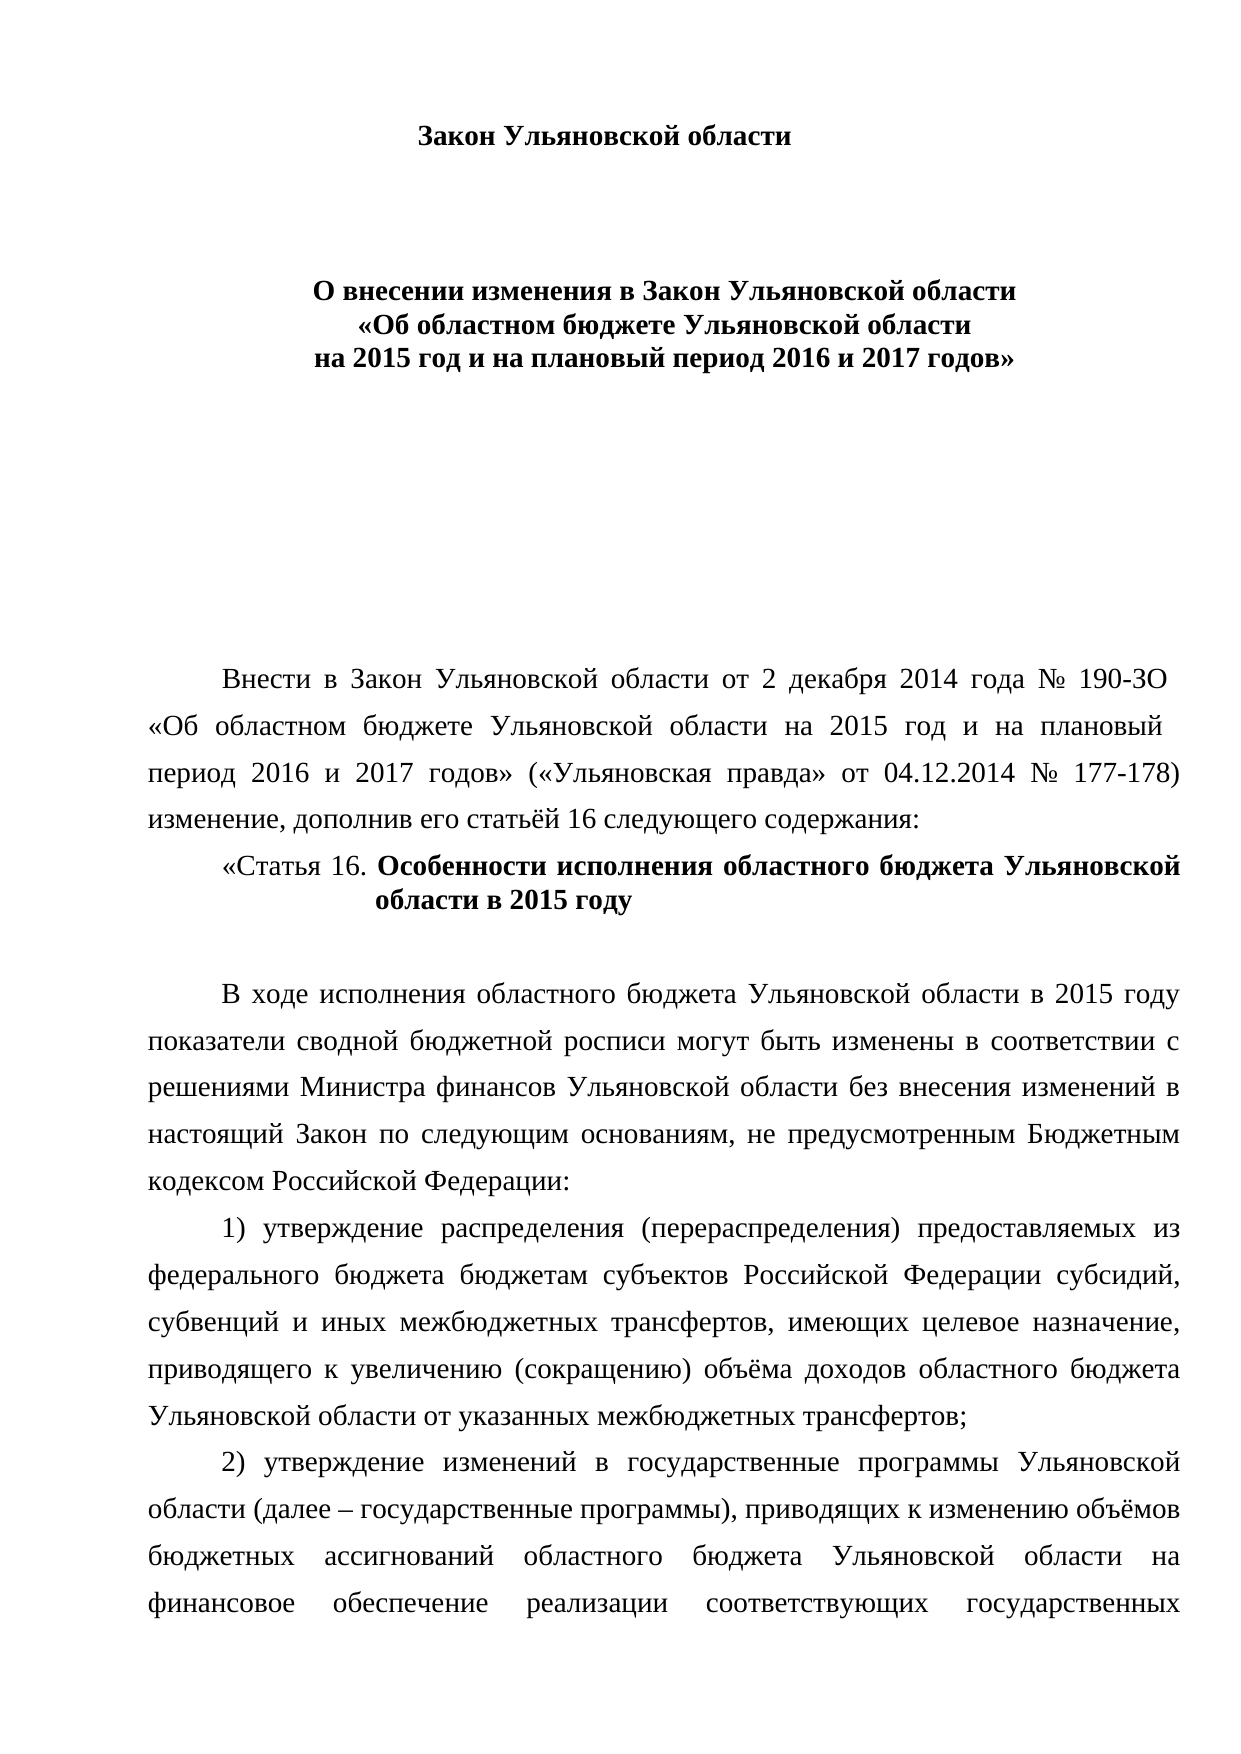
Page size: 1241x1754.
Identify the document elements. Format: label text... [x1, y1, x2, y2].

text Внести в Закон Ульяновской области от 2 декабря 2014 года № 190-ЗО «Об областном бюджете Ульяновской области на 2015 год и на плановый период 2016 и 2017 годов» («Ульяновская правда» от 04.12.2014 № 177-178) изменение, дополнив его статьёй 16 следующего содержания: [148, 661, 1181, 835]
text «Статья 16. Особенности исполнения областного бюджета Ульяновской области в 2015 году [222, 848, 1181, 916]
text В ходе исполнения областного бюджета Ульяновской области в 2015 году показатели сводной бюджетной росписи могут быть изменены в соответствии с решениями Министра финансов Ульяновской области без внесения изменений в настоящий Закон по следующим основаниям, не предусмотренным Бюджетным кодексом Российской Федерации: [148, 976, 1181, 1197]
subtitle О внесении изменения в Закон Ульяновской области [148, 273, 1181, 307]
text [148, 1444, 1181, 1619]
text Закон Ульяновской области [148, 118, 1181, 152]
text 1) утверждение распределения (перераспределения) предоставляемых из федерального бюджета бюджетам субъектов Российской Федерации субсидий, субвенций и иных межбюджетных трансфертов, имеющих целевое назначение, приводящего к увеличению (сокращению) объёма доходов областного бюджета Ульяновской области от указанных межбюджетных трансфертов; [148, 1210, 1181, 1431]
text на 2015 год и на плановый период 2016 и 2017 годов» [148, 341, 1181, 374]
subtitle «Об областном бюджете Ульяновской области [148, 307, 1181, 341]
